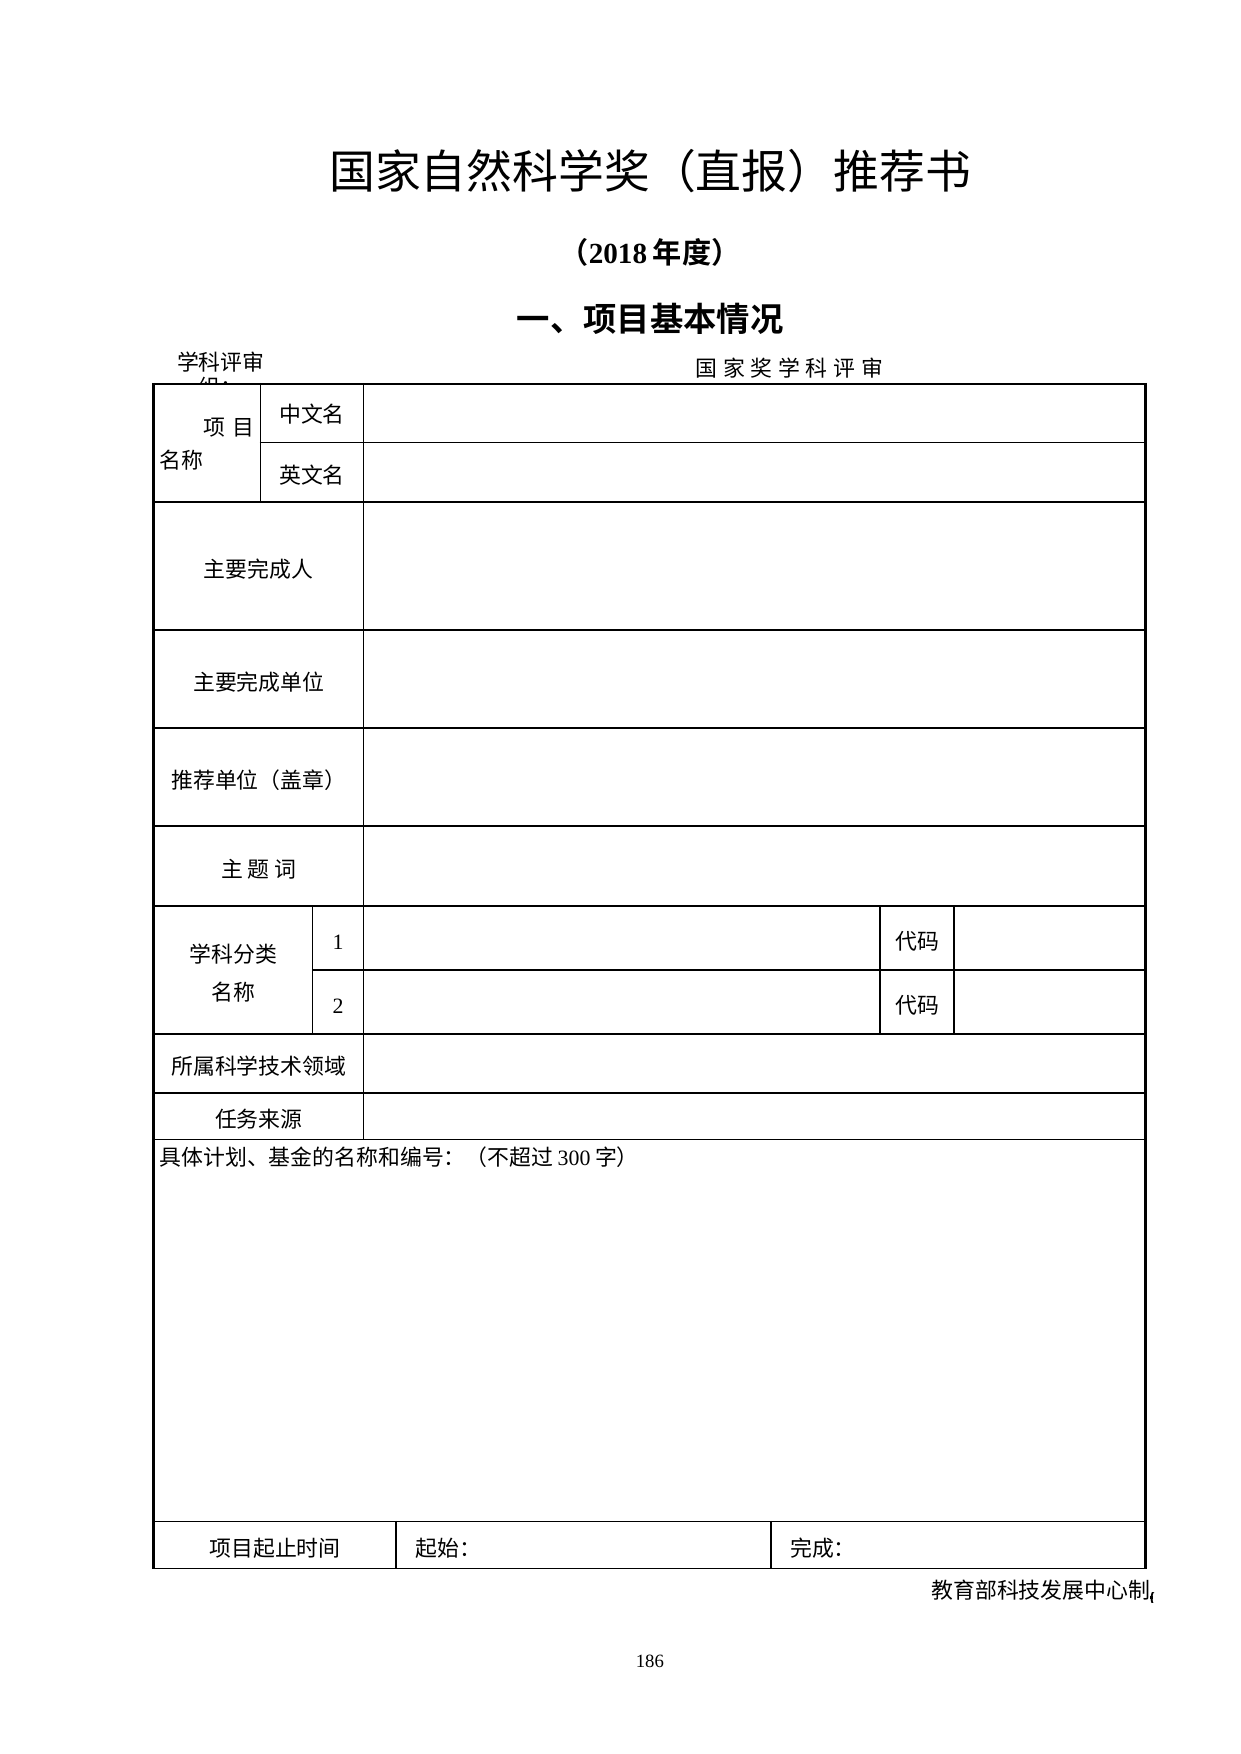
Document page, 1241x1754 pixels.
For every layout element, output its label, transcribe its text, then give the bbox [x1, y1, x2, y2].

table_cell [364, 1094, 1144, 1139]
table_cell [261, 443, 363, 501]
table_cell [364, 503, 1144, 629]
text 教育部科技发展中心制 [148, 1572, 1152, 1605]
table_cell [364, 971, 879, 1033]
subtitle 一、项目基本情况 [148, 284, 1152, 350]
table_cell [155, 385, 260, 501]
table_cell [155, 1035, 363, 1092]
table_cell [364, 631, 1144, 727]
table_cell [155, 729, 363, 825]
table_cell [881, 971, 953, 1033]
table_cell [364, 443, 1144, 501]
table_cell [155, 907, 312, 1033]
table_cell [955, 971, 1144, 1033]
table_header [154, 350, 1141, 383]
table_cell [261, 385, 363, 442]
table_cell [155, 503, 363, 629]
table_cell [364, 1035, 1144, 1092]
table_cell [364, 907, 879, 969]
subtitle （2018年度） [148, 218, 1152, 284]
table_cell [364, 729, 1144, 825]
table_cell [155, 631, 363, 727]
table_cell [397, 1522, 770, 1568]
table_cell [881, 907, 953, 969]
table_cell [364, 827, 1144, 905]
subtitle 国家自然科学奖（直报）推荐书 [148, 119, 1152, 218]
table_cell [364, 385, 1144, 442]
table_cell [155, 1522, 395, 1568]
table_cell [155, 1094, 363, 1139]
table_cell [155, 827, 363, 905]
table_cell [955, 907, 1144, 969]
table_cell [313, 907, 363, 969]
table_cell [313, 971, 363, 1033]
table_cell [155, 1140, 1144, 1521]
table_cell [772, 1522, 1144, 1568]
